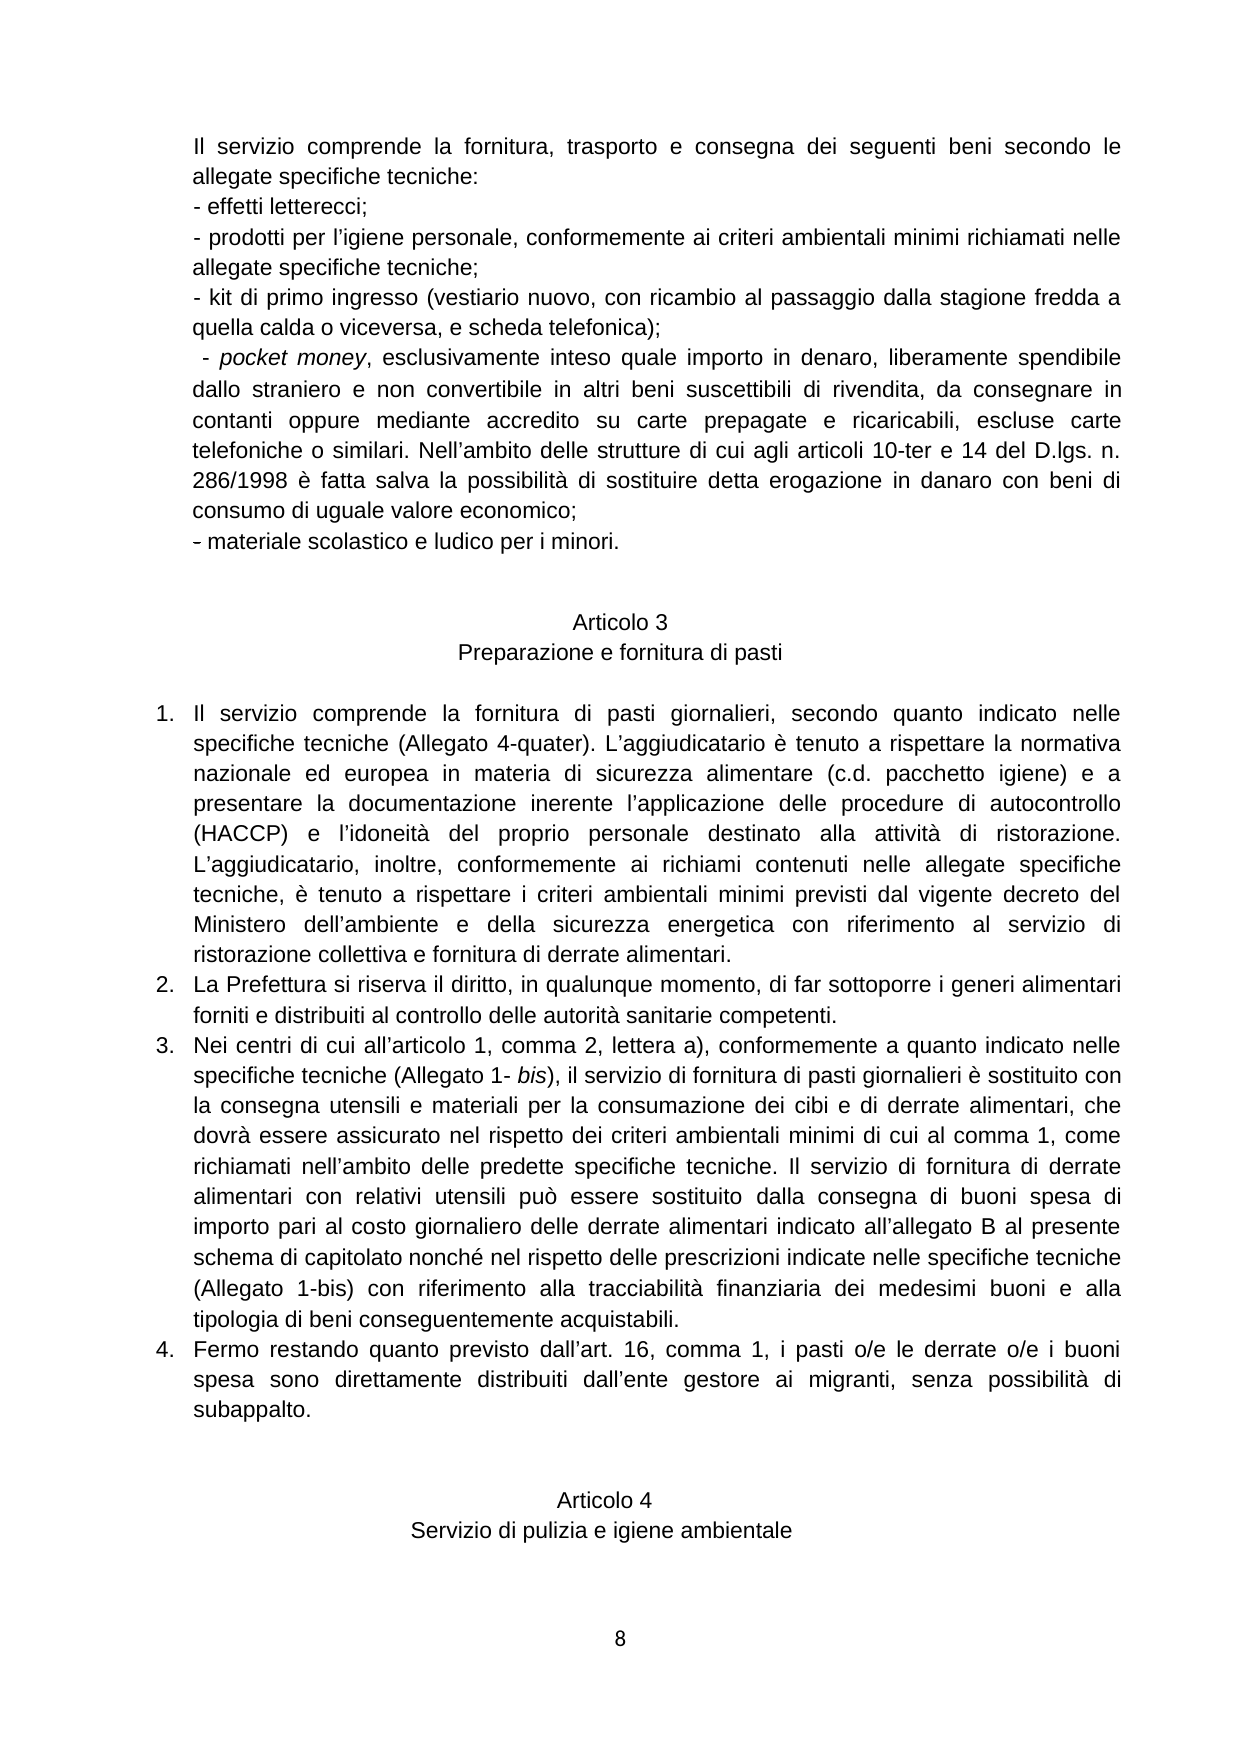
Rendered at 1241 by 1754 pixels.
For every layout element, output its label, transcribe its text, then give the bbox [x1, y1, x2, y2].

list Fermo restando quanto previsto dall’art. 16, comma 1, i pasti o/e le derrate o/e i buoni spesa sono direttamente distribuiti dall’ente gestore ai migranti, senza possibilità di subappalto. [156, 1336, 1122, 1423]
text Articolo 4 [274, 1487, 1122, 1513]
list Nei centri di cui all’articolo 1, comma 2, lettera a), conformemente a quanto indicato nelle specifiche tecniche (Allegato 1- bis), il servizio di fornitura di pasti giornalieri è sostituito con la consegna utensili e materiali per la consumazione dei cibi e di derrate alimentari, che dovrà essere assicurato nel rispetto dei criteri ambientali minimi di cui al comma 1, come richiamati nell’ambito delle predette specifiche tecniche. Il servizio di fornitura di derrate alimentari con relativi utensili può essere sostituito dalla consegna di buoni spesa di importo pari al costo giornaliero delle derrate alimentari indicato all’allegato B al presente schema di capitolato nonché nel rispetto delle prescrizioni indicate nelle specifiche tecniche (Allegato 1-bis) con riferimento alla tracciabilità finanziaria dei medesimi buoni e alla tipologia di beni conseguentemente acquistabili. [156, 1032, 1122, 1332]
text - effetti letterecci; [192, 193, 1122, 220]
list Il servizio comprende la fornitura di pasti giornalieri, secondo quanto indicato nelle specifiche tecniche (Allegato 4-quater). L’aggiudicatario è tenuto a rispettare la normativa nazionale ed europea in materia di sicurezza alimentare (c.d. pacchetto igiene) e a presentare la documentazione inerente l’applicazione delle procedure di autocontrollo (HACCP) e l’idoneità del proprio personale destinato alla attività di ristorazione. L’aggiudicatario, inoltre, conformemente ai richiami contenuti nelle allegate specifiche tecniche, è tenuto a rispettare i criteri ambientali minimi previsti dal vigente decreto del Ministero dell’ambiente e della sicurezza energetica con riferimento al servizio di ristorazione collettiva e fornitura di derrate alimentari. [156, 699, 1122, 967]
text Il servizio comprende la fornitura, trasporto e consegna dei seguenti beni secondo le allegate specifiche tecniche: [192, 133, 1122, 189]
text Preparazione e fornitura di pasti [118, 639, 1122, 665]
text Servizio di pulizia e igiene ambientale [274, 1517, 1122, 1543]
list La Prefettura si riserva il diritto, in qualunque momento, di far sottoporre i generi alimentari forniti e distribuiti al controllo delle autorità sanitarie competenti. [156, 971, 1122, 1028]
text - pocket money, esclusivamente inteso quale importo in denaro, liberamente spendibile dallo straniero e non convertibile in altri beni suscettibili di rivendita, da consegnare in contanti oppure mediante accredito su carte prepagate e ricaricabili, escluse carte telefoniche o similari. Nell’ambito delle strutture di cui agli articoli 10-ter e 14 del D.lgs. n. 286/1998 è fatta salva la possibilità di sostituire detta erogazione in danaro con beni di consumo di uguale valore economico; [192, 344, 1122, 524]
text - kit di primo ingresso (vestiario nuovo, con ricambio al passaggio dalla stagione fredda a quella calda o viceversa, e scheda telefonica); [192, 284, 1122, 341]
text Articolo 3 [118, 609, 1122, 635]
list - materiale scolastico e ludico per i minori. [192, 528, 1122, 554]
text - prodotti per l’igiene personale, conformemente ai criteri ambientali minimi richiamati nelle allegate specifiche tecniche; [192, 223, 1122, 280]
